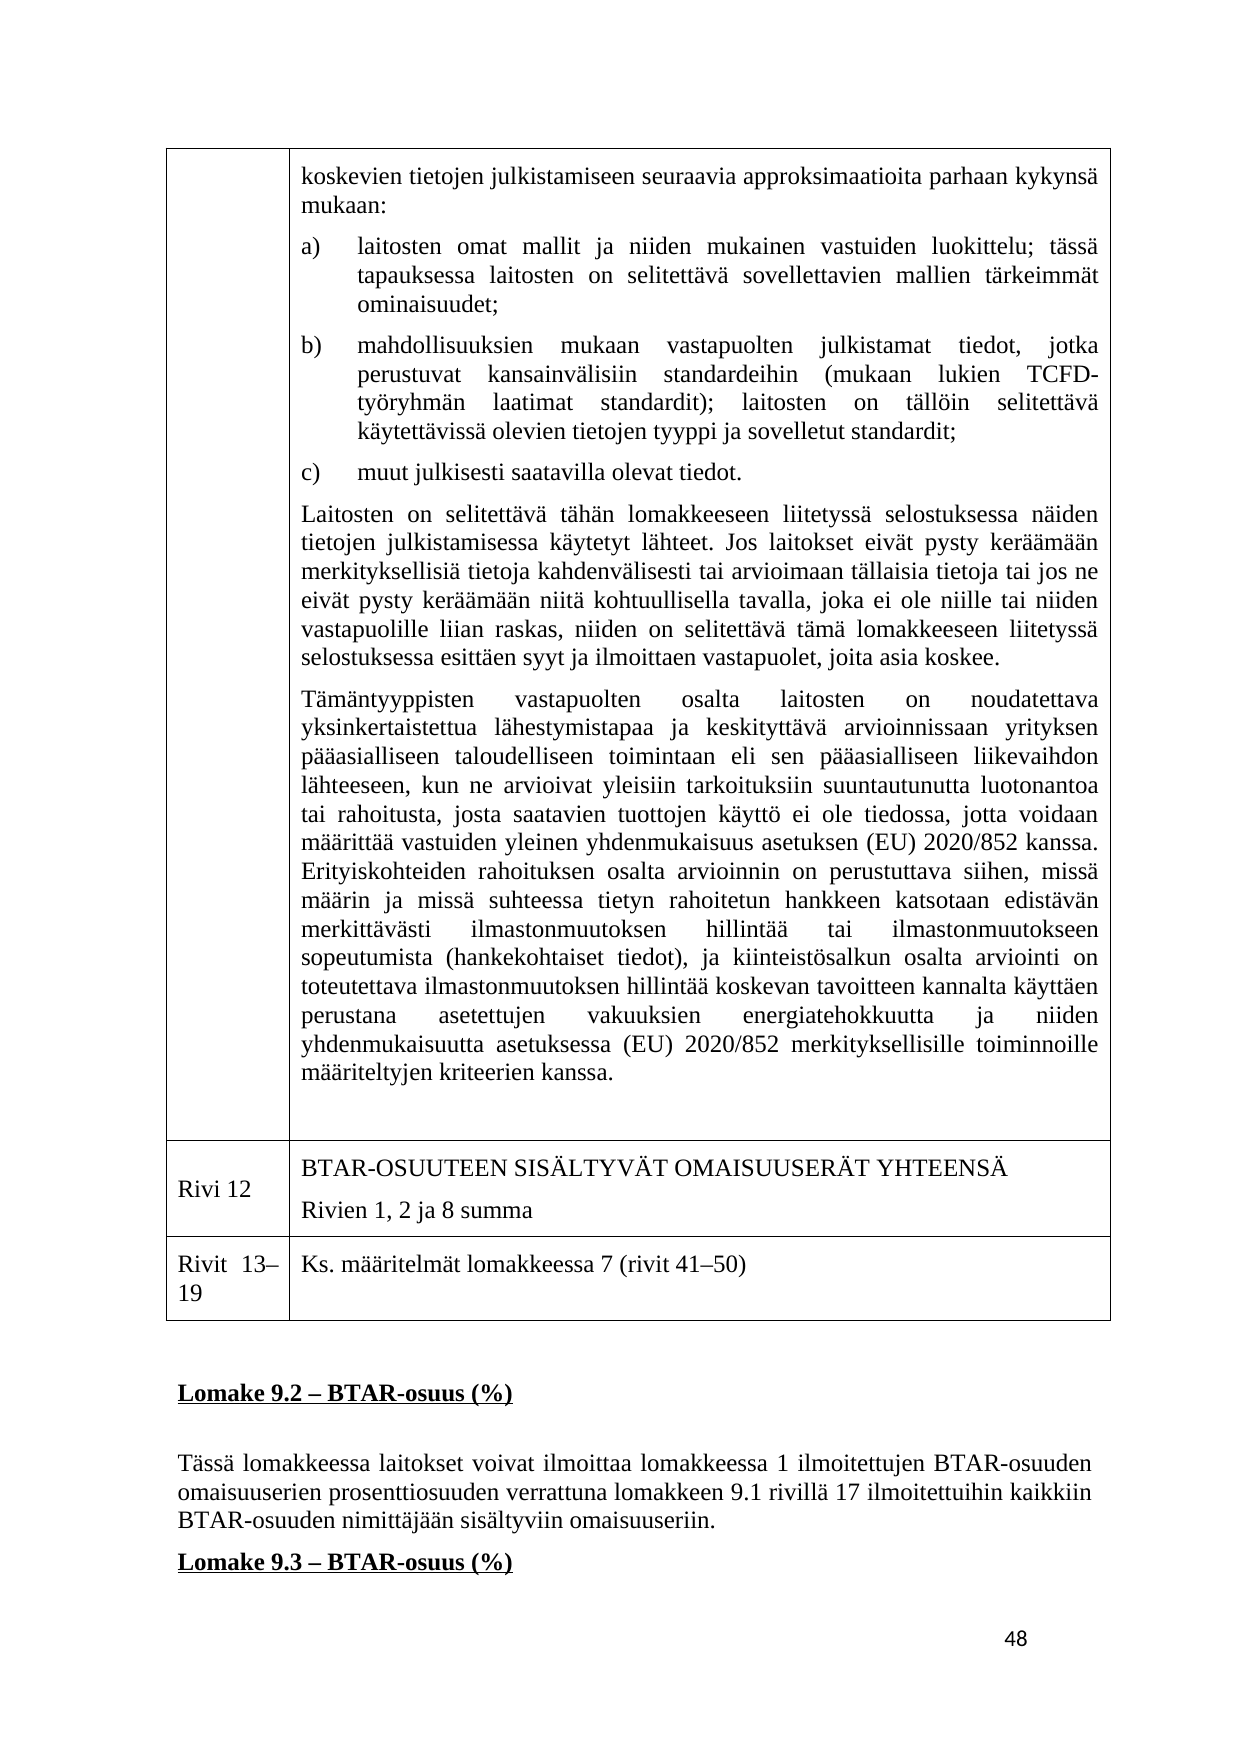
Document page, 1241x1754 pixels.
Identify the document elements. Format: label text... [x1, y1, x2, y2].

text Lomake 9.3 – BTAR-osuus (%) [177, 1547, 1092, 1576]
table_cell 8 [167, 149, 289, 1140]
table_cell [290, 149, 1110, 1140]
table_cell Rivi 12 [167, 1141, 289, 1236]
list Tässä lomakkeessa laitokset voivat ilmoittaa lomakkeessa 1 ilmoitettujen BTAR-osuuden omaisuuserien prosenttiosuuden verrattuna lomakkeen 9.1 rivillä 17 ilmoitettuihin kaikkiin BTAR-osuuden nimittäjään sisältyviin omaisuuseriin. [177, 1448, 1092, 1534]
table_cell Rivit 13–19 [167, 1237, 289, 1319]
table_cell BTAR-OSUUTEEN SISÄLTYVÄT OMAISUUSERÄT YHTEENSÄ Rivien 1, 2 ja 8 summa [290, 1141, 1110, 1236]
table_cell Ks. määritelmät lomakkeessa 7 (rivit 41–50) [290, 1237, 1110, 1319]
text Lomake 9.2 – BTAR-osuus (%) [177, 1378, 1092, 1407]
